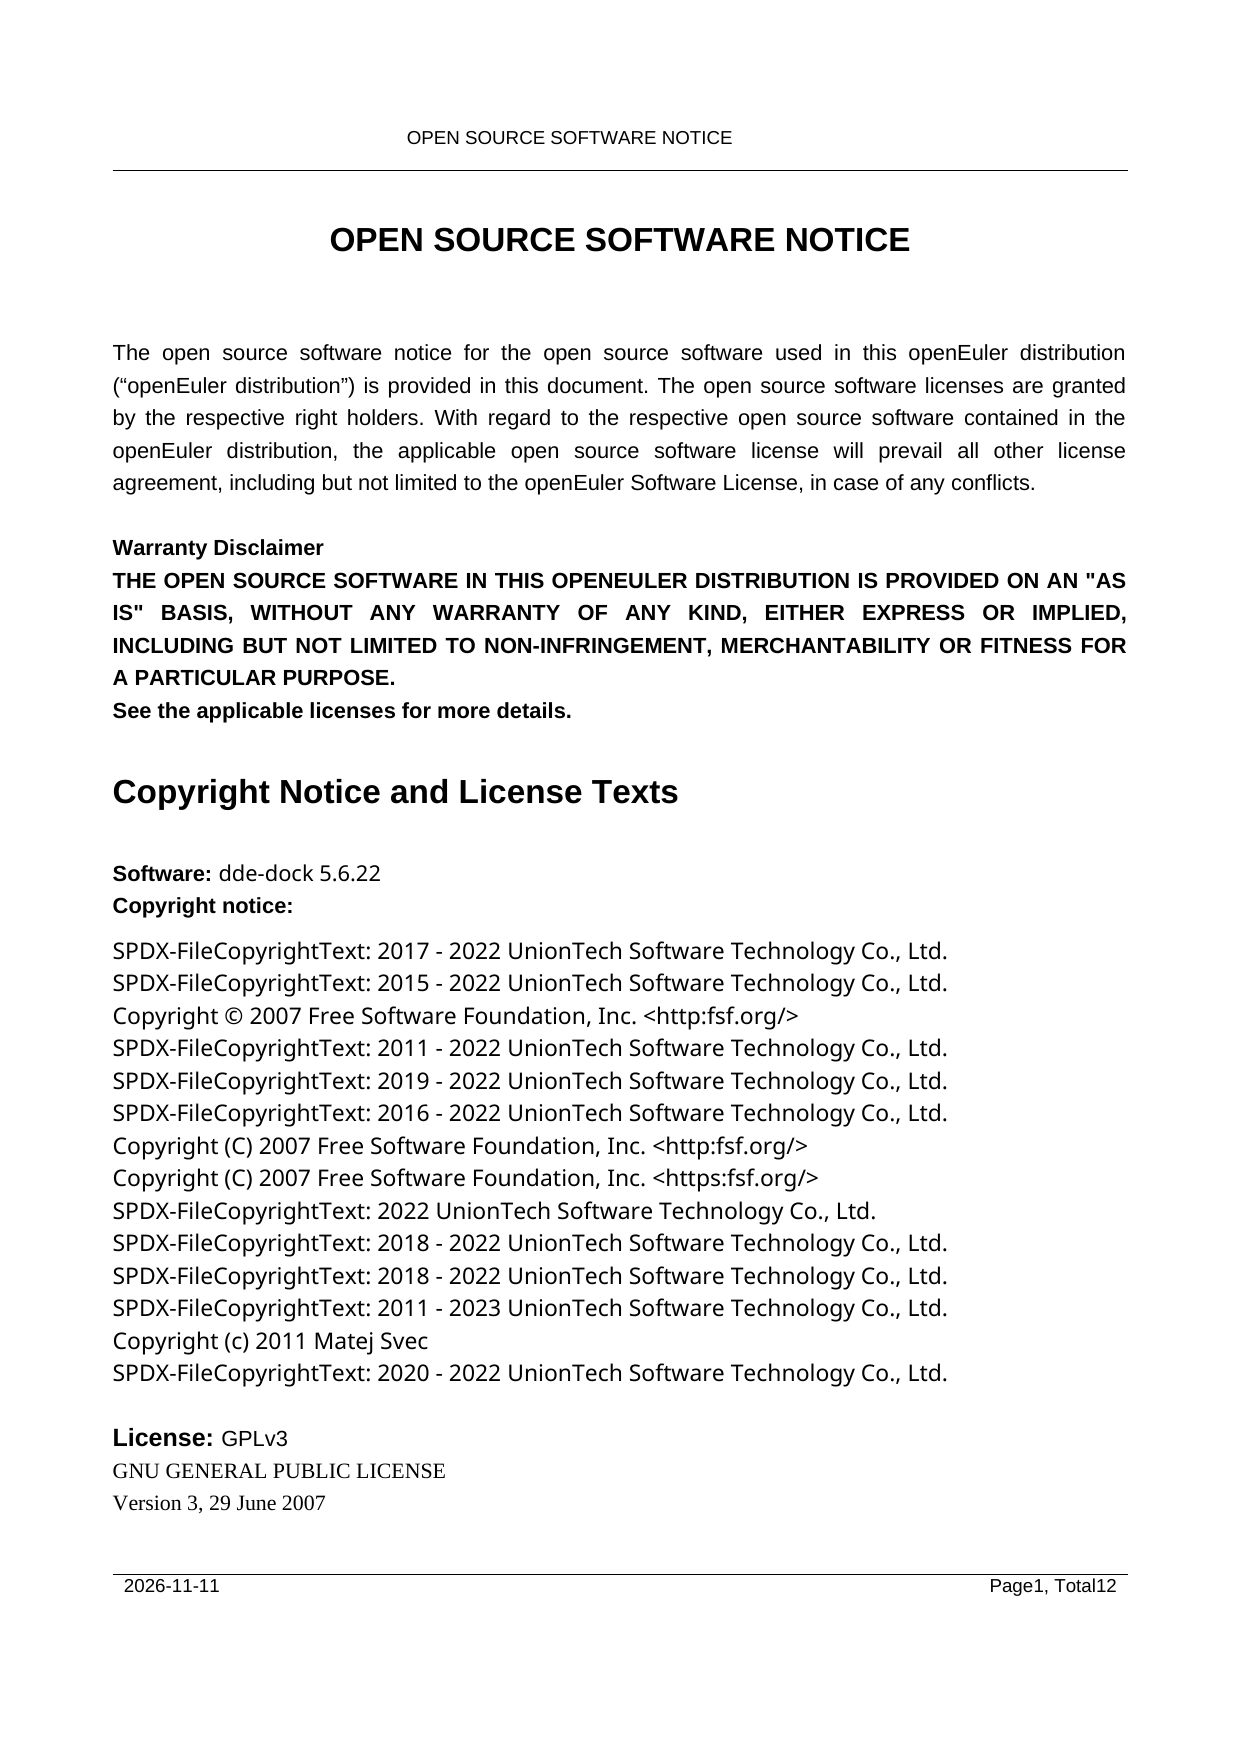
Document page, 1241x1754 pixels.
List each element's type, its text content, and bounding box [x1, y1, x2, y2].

text SPDX-FileCopyrightText: 2017 - 2022 UnionTech Software Technology Co., Ltd. SPDX-FileCopyrightText: 2015 - 2022 UnionTech Software Technology Co., Ltd. Copyright © 2007 Free Software Foundation, Inc. <http:fsf.org/> SPDX-FileCopyrightText: 2011 - 2022 UnionTech Software Technology Co., Ltd. SPDX-FileCopyrightText: 2019 - 2022 UnionTech Software Technology Co., Ltd. SPDX-FileCopyrightText: 2016 - 2022 UnionTech Software Technology Co., Ltd. Copyright (C) 2007 Free Software Foundation, Inc. <http:fsf.org/> Copyright (C) 2007 Free Software Foundation, Inc. <https:fsf.org/> SPDX-FileCopyrightText: 2022 UnionTech Software Technology Co., Ltd. ﻿SPDX-FileCopyrightText: 2018 - 2022 UnionTech Software Technology Co., Ltd. SPDX-FileCopyrightText: 2018 - 2022 UnionTech Software Technology Co., Ltd. SPDX-FileCopyrightText: 2011 - 2023 UnionTech Software Technology Co., Ltd. Copyright (c) 2011 Matej Svec SPDX-FileCopyrightText: 2020 - 2022 UnionTech Software Technology Co., Ltd. [112, 934, 1128, 1421]
text The open source software notice for the open source software used in this openEuler distribution (“openEuler distribution”) is provided in this document. The open source software licenses are granted by the respective right holders. With regard to the respective open source software contained in the openEuler distribution, the applicable open source software license will prevail all other license agreement, including but not limited to the openEuler Software License, in case of any conflicts. [112, 336, 1128, 499]
title Software: dde-dock 5.6.22 [112, 856, 1128, 889]
text Copyright Notice and License Texts [112, 759, 1128, 824]
text Copyright notice: [112, 889, 1128, 921]
text THE OPEN SOURCE SOFTWARE IN THIS OPENEULER DISTRIBUTION IS PROVIDED ON AN "AS IS" BASIS, WITHOUT ANY WARRANTY OF ANY KIND, EITHER EXPRESS OR IMPLIED, INCLUDING BUT NOT LIMITED TO NON-INFRINGEMENT, MERCHANTABILITY OR FITNESS FOR A PARTICULAR PURPOSE. See the applicable licenses for more details. [112, 564, 1128, 726]
text Warranty Disclaimer [112, 531, 1128, 564]
text License: GPLv3 [112, 1421, 1128, 1454]
text OPEN SOURCE SOFTWARE NOTICE [112, 206, 1128, 271]
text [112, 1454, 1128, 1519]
